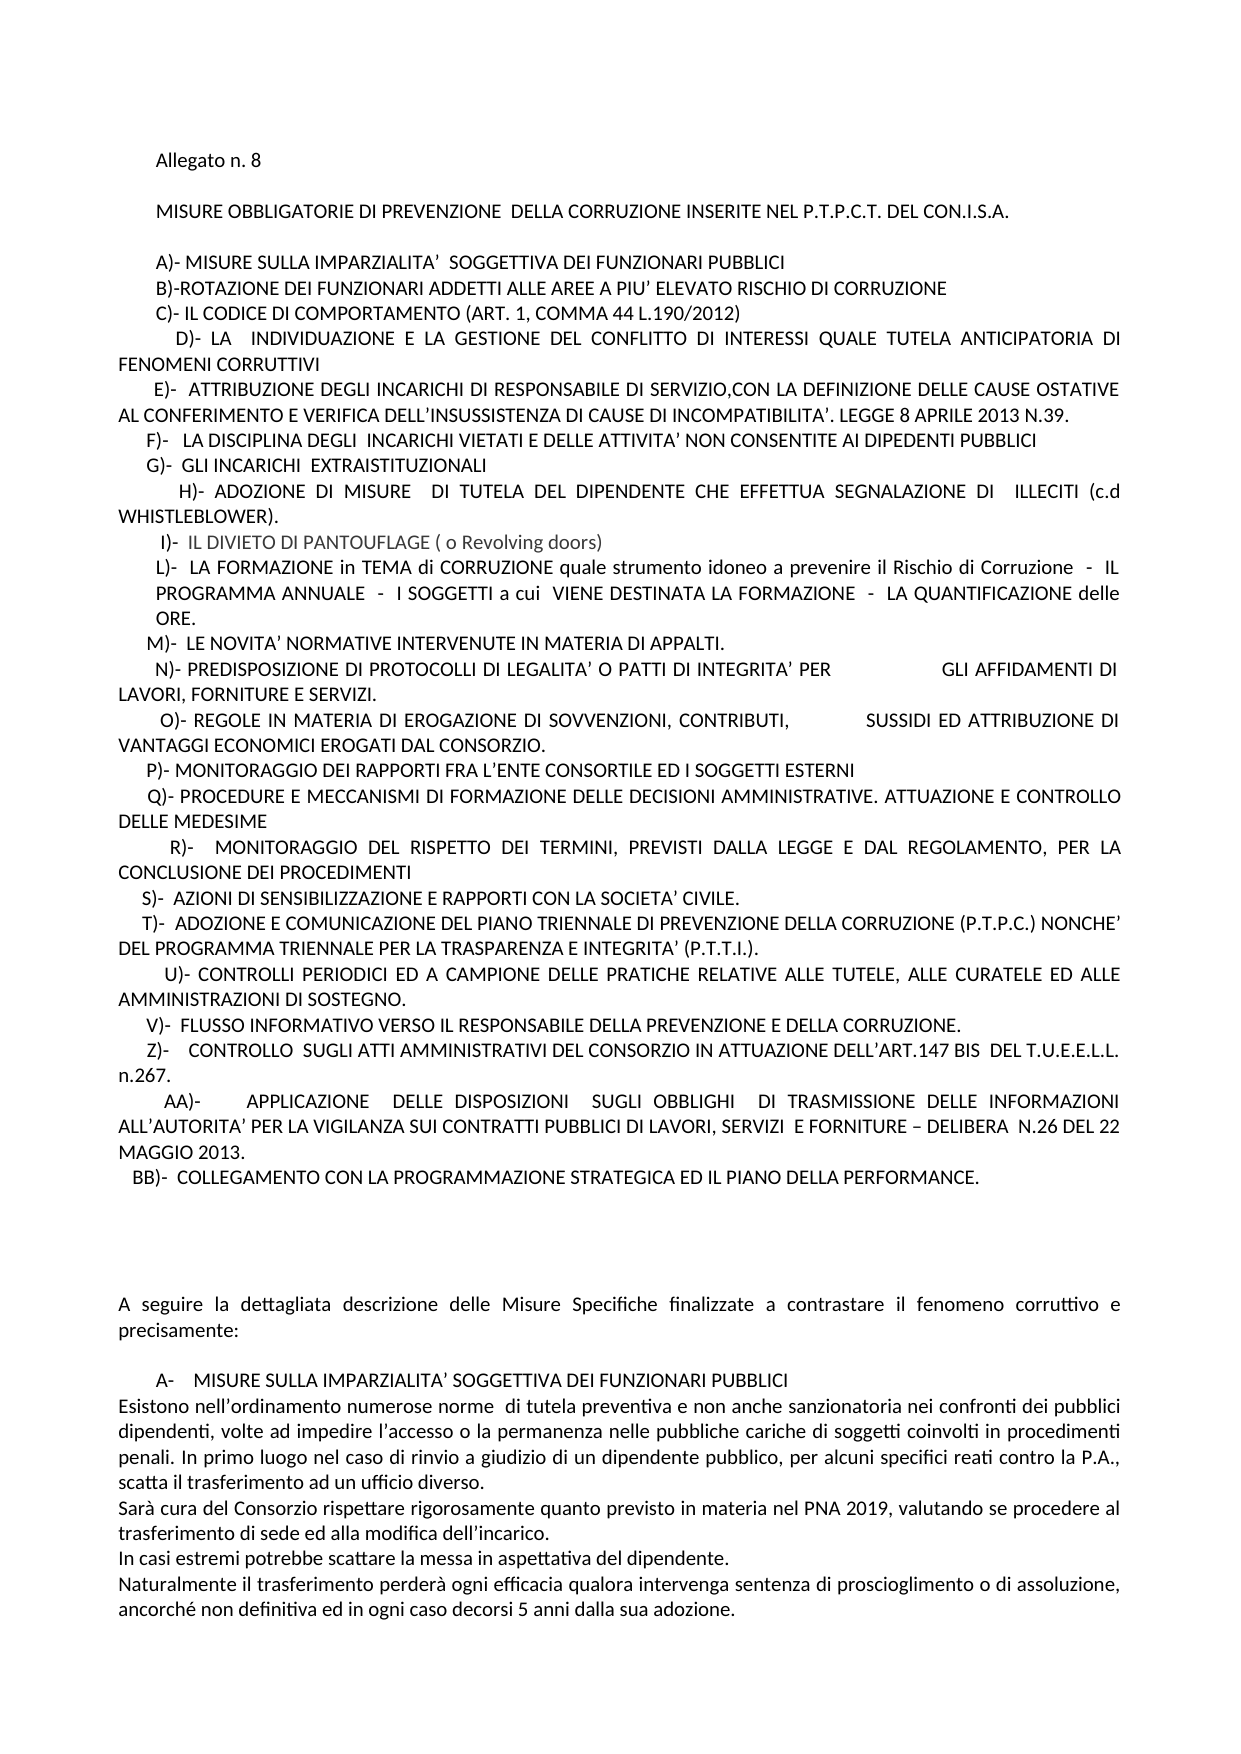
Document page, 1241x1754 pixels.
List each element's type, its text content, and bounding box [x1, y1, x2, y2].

text O)- REGOLE IN MATERIA DI EROGAZIONE DI SOVVENZIONI, CONTRIBUTI, SUSSIDI ED ATTRIBUZIONE DI VANTAGGI ECONOMICI EROGATI DAL CONSORZIO. [118, 707, 1122, 758]
text U)- CONTROLLI PERIODICI ED A CAMPIONE DELLE PRATICHE RELATIVE ALLE TUTELE, ALLE CURATELE ED ALLE AMMINISTRAZIONI DI SOSTEGNO. [118, 961, 1122, 1012]
text Naturalmente il trasferimento perderà ogni efficacia qualora intervenga sentenza di proscioglimento o di assoluzione, ancorché non definitiva ed in ogni caso decorsi 5 anni dalla sua adozione. [118, 1571, 1122, 1622]
text In casi estremi potrebbe scattare la messa in aspettativa del dipendente. [118, 1546, 1122, 1571]
text S)- AZIONI DI SENSIBILIZZAZIONE E RAPPORTI CON LA SOCIETA’ CIVILE. [118, 885, 1122, 910]
text D)- LA INDIVIDUAZIONE E LA GESTIONE DEL CONFLITTO DI INTERESSI QUALE TUTELA ANTICIPATORIA DI FENOMENI CORRUTTIVI [118, 326, 1122, 376]
text A seguire la dettagliata descrizione delle Misure Specifiche finalizzate a contrastare il fenomeno corruttivo e precisamente: [118, 1291, 1122, 1342]
text Esistono nell’ordinamento numerose norme di tutela preventiva e non anche sanzionatoria nei confronti dei pubblici dipendenti, volte ad impedire l’accesso o la permanenza nelle pubbliche cariche di soggetti coinvolti in procedimenti penali. In primo luogo nel caso di rinvio a giudizio di un dipendente pubblico, per alcuni specifici reati contro la P.A., scatta il trasferimento ad un ufficio diverso. [118, 1393, 1122, 1495]
text G)- GLI INCARICHI EXTRAISTITUZIONALI [118, 453, 1122, 478]
text MISURE OBBLIGATORIE DI PREVENZIONE DELLA CORRUZIONE INSERITE NEL P.T.P.C.T. DEL CON.I.S.A. [156, 198, 1122, 224]
text B)-ROTAZIONE DEI FUNZIONARI ADDETTI ALLE AREE A PIU’ ELEVATO RISCHIO DI CORRUZIONE [156, 275, 1122, 300]
text Sarà cura del Consorzio rispettare rigorosamente quanto previsto in materia nel PNA 2019, valutando se procedere al trasferimento di sede ed alla modifica dell’incarico. [118, 1495, 1122, 1546]
text L)- LA FORMAZIONE in TEMA di CORRUZIONE quale strumento idoneo a prevenire il Rischio di Corruzione - IL PROGRAMMA ANNUALE - I SOGGETTI a cui VIENE DESTINATA LA FORMAZIONE - LA QUANTIFICAZIONE delle ORE. [156, 554, 1122, 631]
text E)- ATTRIBUZIONE DEGLI INCARICHI DI RESPONSABILE DI SERVIZIO,CON LA DEFINIZIONE DELLE CAUSE OSTATIVE AL CONFERIMENTO E VERIFICA DELL’INSUSSISTENZA DI CAUSE DI INCOMPATIBILITA’. LEGGE 8 APRILE 2013 N.39. [118, 376, 1122, 427]
text R)- MONITORAGGIO DEL RISPETTO DEI TERMINI, PREVISTI DALLA LEGGE E DAL REGOLAMENTO, PER LA CONCLUSIONE DEI PROCEDIMENTI [118, 834, 1122, 885]
text M)- LE NOVITA’ NORMATIVE INTERVENUTE IN MATERIA DI APPALTI. [118, 631, 1122, 656]
text F)- LA DISCIPLINA DEGLI INCARICHI VIETATI E DELLE ATTIVITA’ NON CONSENTITE AI DIPEDENTI PUBBLICI [118, 427, 1122, 453]
list MISURE SULLA IMPARZIALITA’ SOGGETTIVA DEI FUNZIONARI PUBBLICI [156, 1368, 1122, 1393]
text T)- ADOZIONE E COMUNICAZIONE DEL PIANO TRIENNALE DI PREVENZIONE DELLA CORRUZIONE (P.T.P.C.) NONCHE’ DEL PROGRAMMA TRIENNALE PER LA TRASPARENZA E INTEGRITA’ (P.T.T.I.). [118, 910, 1122, 961]
text C)- IL CODICE DI COMPORTAMENTO (ART. 1, COMMA 44 L.190/2012) [156, 300, 1122, 326]
text BB)- COLLEGAMENTO CON LA PROGRAMMAZIONE STRATEGICA ED IL PIANO DELLA PERFORMANCE. [118, 1164, 1122, 1190]
text I)- IL DIVIETO DI PANTOUFLAGE ( o Revolving doors) [156, 529, 1122, 554]
text Allegato n. 8 [156, 148, 1122, 173]
text H)- ADOZIONE DI MISURE DI TUTELA DEL DIPENDENTE CHE EFFETTUA SEGNALAZIONE DI ILLECITI (c.d WHISTLEBLOWER). [118, 478, 1122, 529]
text Q)- PROCEDURE E MECCANISMI DI FORMAZIONE DELLE DECISIONI AMMINISTRATIVE. ATTUAZIONE E CONTROLLO DELLE MEDESIME [118, 783, 1122, 834]
text P)- MONITORAGGIO DEI RAPPORTI FRA L’ENTE CONSORTILE ED I SOGGETTI ESTERNI [118, 758, 1122, 783]
text AA)- APPLICAZIONE DELLE DISPOSIZIONI SUGLI OBBLIGHI DI TRASMISSIONE DELLE INFORMAZIONI ALL’AUTORITA’ PER LA VIGILANZA SUI CONTRATTI PUBBLICI DI LAVORI, SERVIZI E FORNITURE – DELIBERA N.26 DEL 22 MAGGIO 2013. [118, 1088, 1122, 1164]
text N)- PREDISPOSIZIONE DI PROTOCOLLI DI LEGALITA’ O PATTI DI INTEGRITA’ PER GLI AFFIDAMENTI DI LAVORI, FORNITURE E SERVIZI. [118, 656, 1122, 707]
text Z)- CONTROLLO SUGLI ATTI AMMINISTRATIVI DEL CONSORZIO IN ATTUAZIONE DELL’ART.147 BIS DEL T.U.E.E.L.L. n.267. [118, 1037, 1122, 1088]
text A)- MISURE SULLA IMPARZIALITA’ SOGGETTIVA DEI FUNZIONARI PUBBLICI [156, 249, 1122, 275]
text V)- FLUSSO INFORMATIVO VERSO IL RESPONSABILE DELLA PREVENZIONE E DELLA CORRUZIONE. [118, 1012, 1122, 1037]
